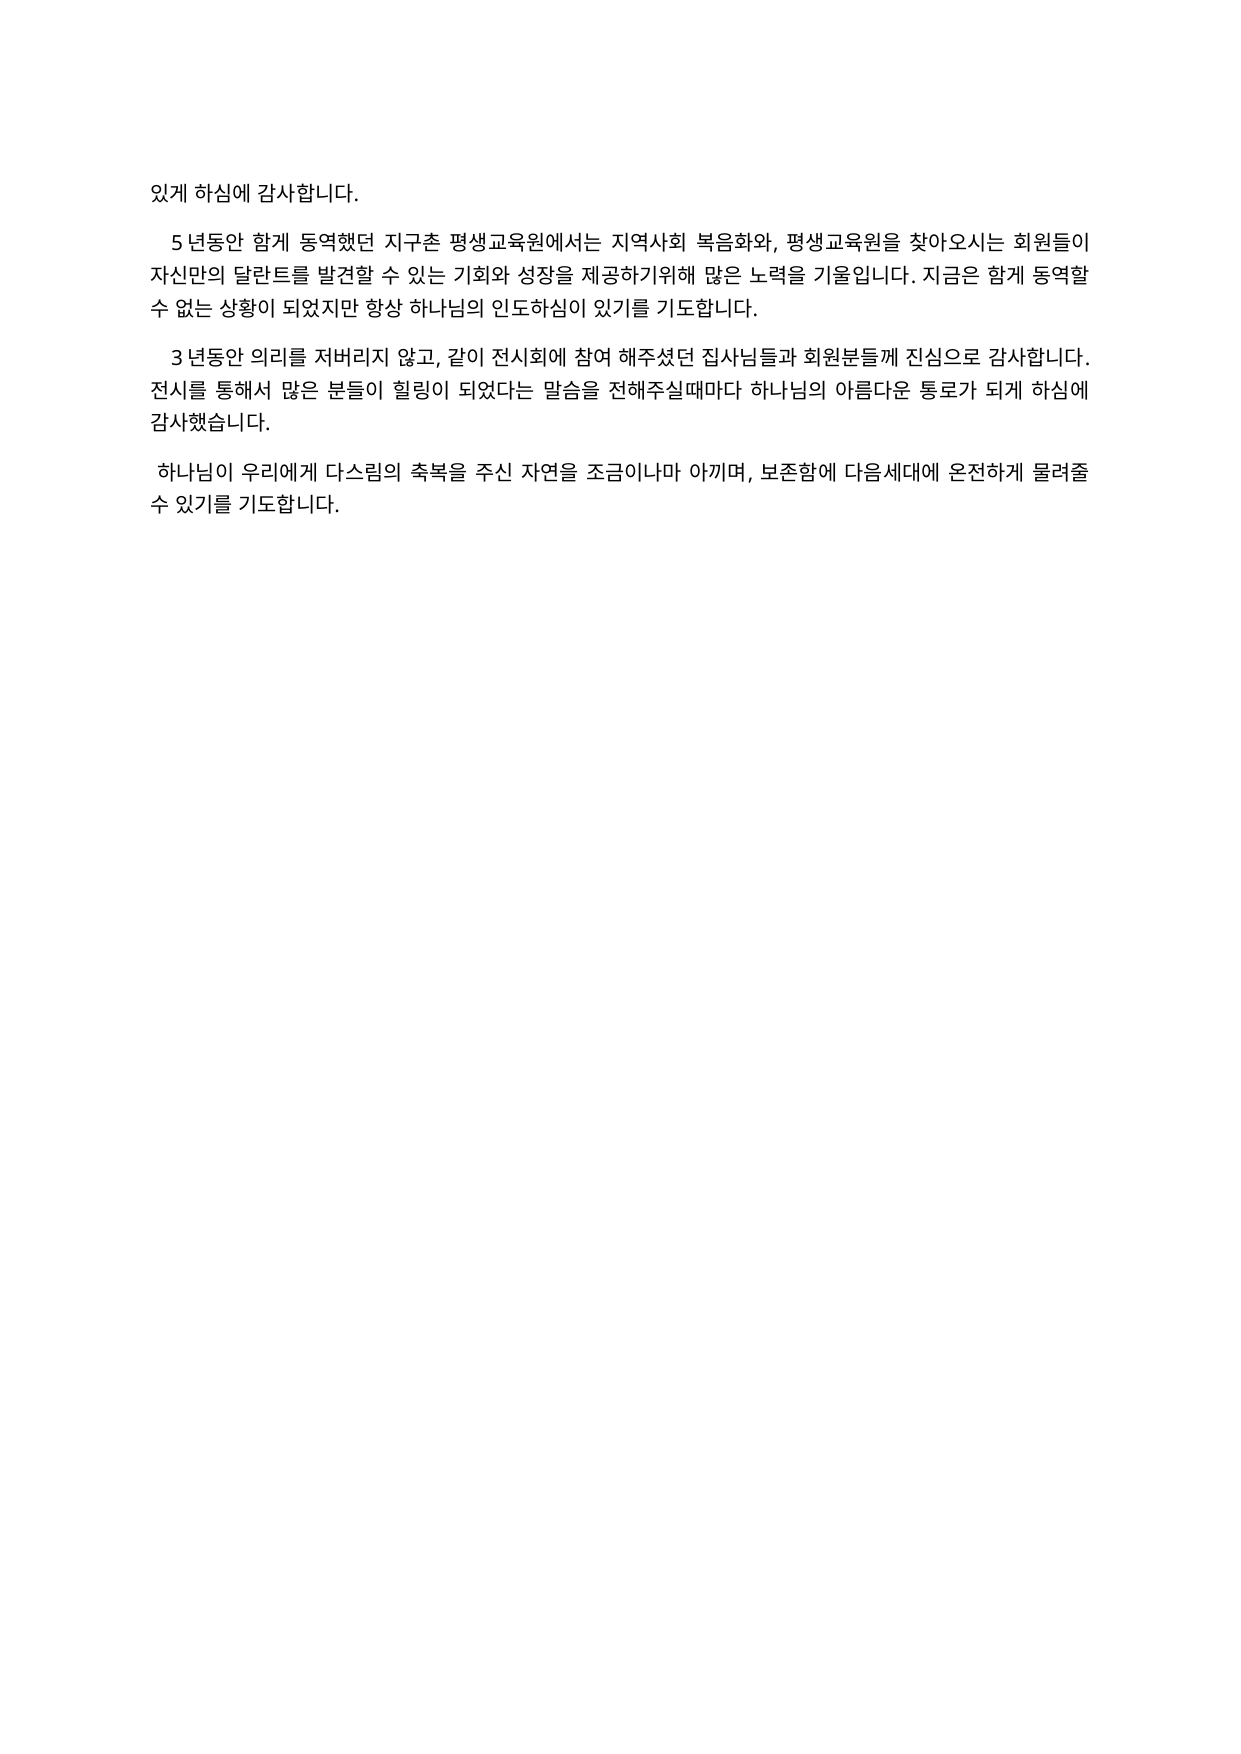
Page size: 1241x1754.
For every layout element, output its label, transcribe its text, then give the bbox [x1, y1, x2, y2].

text 5년동안 함게 동역했던 지구촌 평생교육원에서는 지역사회 복음화와, 평생교육원을 찾아오시는 회원들이 자신만의 달란트를 발견할 수 있는 기회와 성장을 제공하기위해 많은 노력을 기울입니다. 지금은 함게 동역할 수 없는 상황이 되었지만 항상 하나님의 인도하심이 있기를 기도합니다. [150, 227, 1090, 322]
text 하나님이 우리에게 다스림의 축복을 주신 자연을 조금이나마 아끼며, 보존함에 다음세대에 온전하게 물려줄 수 있기를 기도합니다. [150, 456, 1090, 519]
text 3년동안 의리를 저버리지 않고, 같이 전시회에 참여 해주셨던 집사님들과 회원분들께 진심으로 감사합니다. 전시를 통해서 많은 분들이 힐링이 되었다는 말슴을 전해주실때마다 하나님의 아름다운 통로가 되게 하심에 감사했습니다. [150, 341, 1090, 437]
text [150, 177, 1090, 207]
